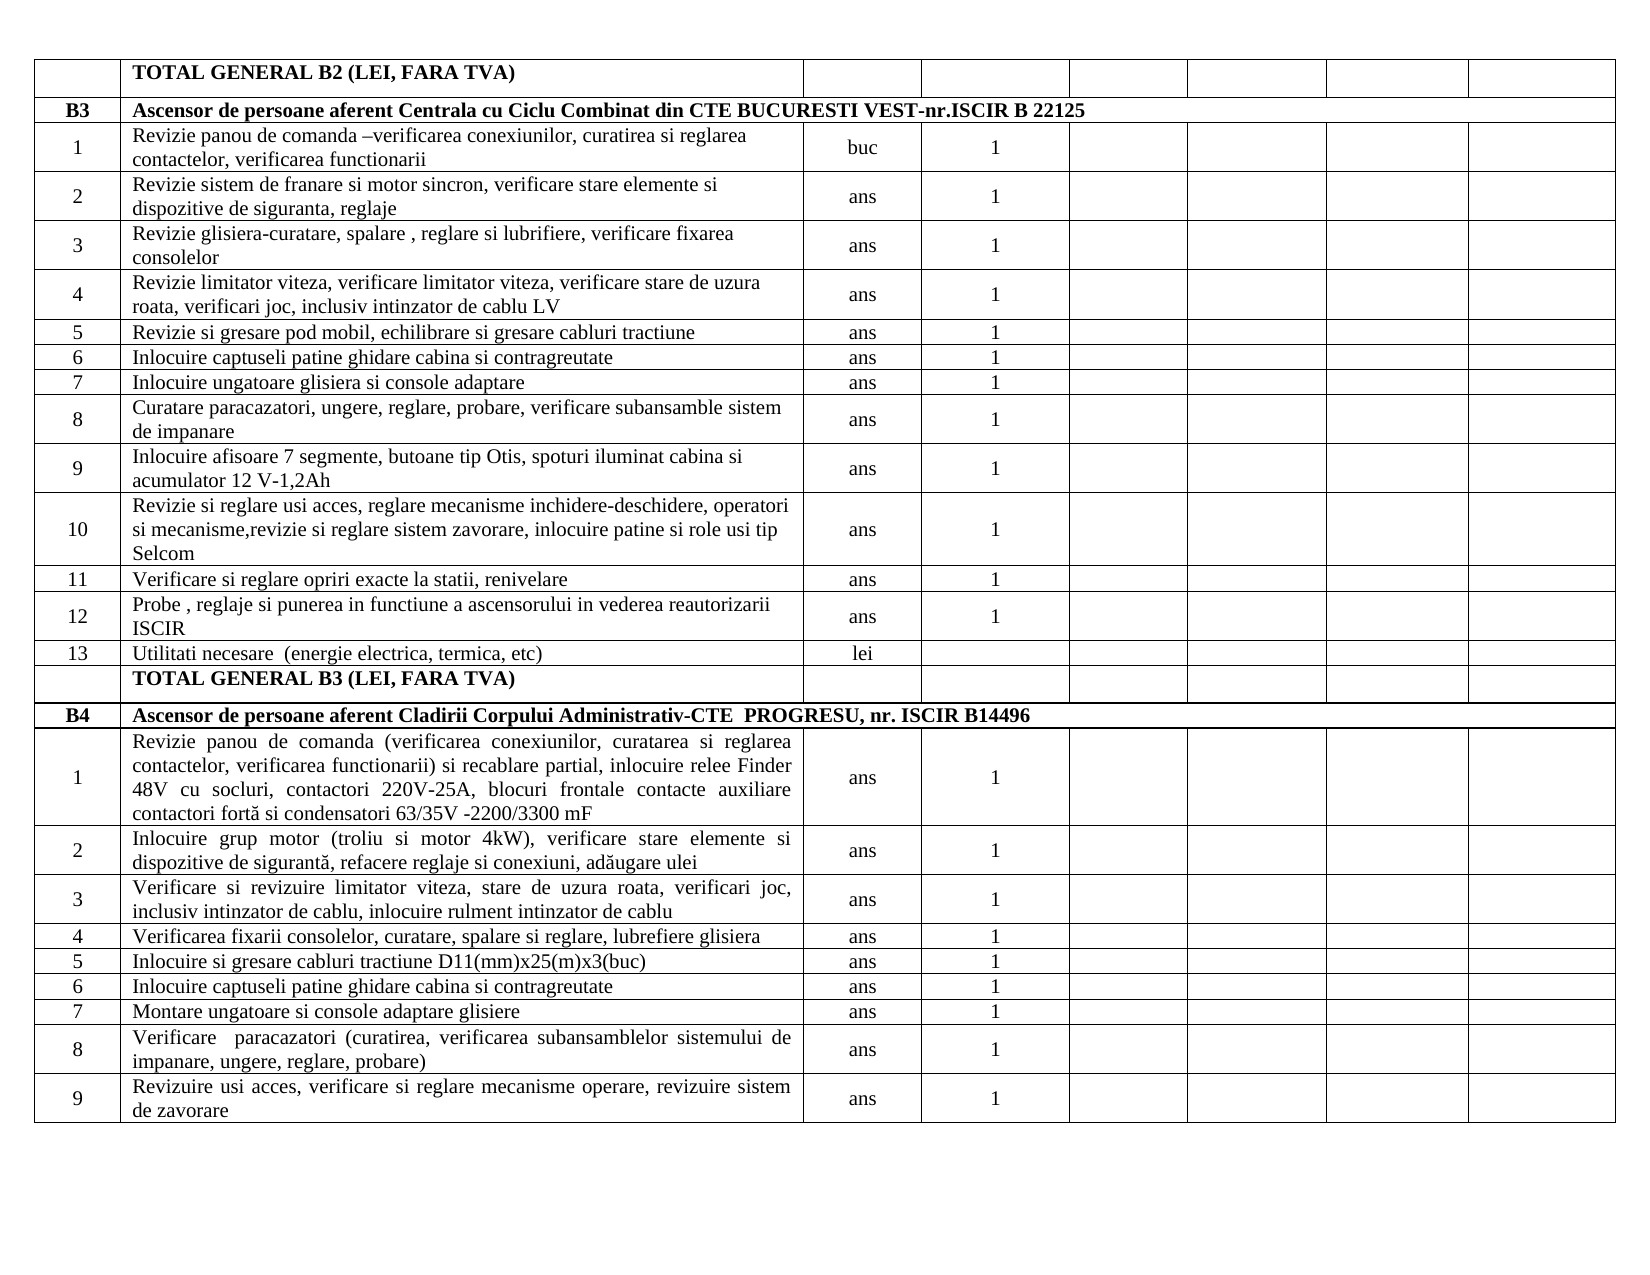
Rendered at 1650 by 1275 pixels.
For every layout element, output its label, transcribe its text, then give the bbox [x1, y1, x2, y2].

table_cell 1 [922, 729, 1069, 825]
table_cell [1469, 60, 1615, 97]
table_cell ans [804, 345, 921, 369]
table_cell [1188, 949, 1326, 973]
table_cell [1070, 729, 1187, 825]
table_cell [1188, 60, 1326, 97]
table_cell [1327, 641, 1468, 665]
table_cell Verificare paracazatori (curatirea, verificarea subansamblelor sistemului de impanare, ungere, reglare, probare) [121, 1025, 803, 1073]
table_cell 1 [922, 1000, 1069, 1023]
table_cell [1469, 1074, 1615, 1122]
table_cell 1 [922, 370, 1069, 394]
table_cell Inlocuire ungatoare glisiera si console adaptare [121, 370, 803, 394]
table_cell [1327, 1000, 1468, 1023]
table_cell Revizie limitator viteza, verificare limitator viteza, verificare stare de uzura roata, verificari joc, inclusiv intinzator de cablu LV [121, 270, 803, 318]
table_cell [1188, 924, 1326, 948]
table_cell [1327, 949, 1468, 973]
table_cell lei [804, 641, 921, 665]
table_cell [1327, 666, 1468, 702]
table_cell Curatare paracazatori, ungere, reglare, probare, verificare subansamble sistem de impanare [121, 395, 803, 443]
table_cell Ascensor de persoane aferent Centrala cu Ciclu Combinat din CTE BUCURESTI VEST-nr.ISCIR B 22125 [121, 98, 1615, 122]
table_cell [1188, 641, 1326, 665]
table_cell 6 [35, 345, 120, 369]
table_cell Ascensor de persoane aferent Cladirii Corpului Administrativ-CTE PROGRESU, nr. ISCIR B14496 [121, 704, 1615, 727]
table_cell ans [804, 1025, 921, 1073]
table_cell 4 [35, 924, 120, 948]
table_cell [1469, 666, 1615, 702]
table_cell [1327, 270, 1468, 318]
table_cell [1070, 370, 1187, 394]
table_cell [1188, 592, 1326, 640]
table_cell [1327, 345, 1468, 369]
table_cell [1469, 566, 1615, 591]
table_cell 8 [35, 395, 120, 443]
table_cell B4 [35, 704, 120, 727]
table_cell Utilitati necesare (energie electrica, termica, etc) [121, 641, 803, 665]
table_cell 8 [35, 1025, 120, 1073]
table_cell [1070, 320, 1187, 344]
table_cell [1188, 123, 1326, 171]
table_cell [1070, 592, 1187, 640]
table_cell [1070, 949, 1187, 973]
table_cell 1 [922, 123, 1069, 171]
table_cell buc [804, 123, 921, 171]
table_cell 1 [922, 924, 1069, 948]
table_cell [1327, 493, 1468, 565]
table_cell [1469, 395, 1615, 443]
table_cell [1188, 172, 1326, 220]
table_cell 1 [922, 221, 1069, 269]
table_cell Verificare si revizuire limitator viteza, stare de uzura roata, verificari joc, inclusiv intinzator de cablu, inlocuire rulment intinzator de cablu [121, 875, 803, 923]
table_cell Revizie si gresare pod mobil, echilibrare si gresare cabluri tractiune [121, 320, 803, 344]
table_cell 1 [922, 974, 1069, 998]
table_cell ans [804, 875, 921, 923]
table_cell [1469, 493, 1615, 565]
table_cell 7 [35, 370, 120, 394]
table_cell [922, 666, 1069, 702]
table_cell ans [804, 221, 921, 269]
table_cell [1469, 370, 1615, 394]
table_cell [1188, 444, 1326, 492]
table_cell [1070, 172, 1187, 220]
table_cell 1 [922, 875, 1069, 923]
table_cell [1070, 974, 1187, 998]
table_cell [1327, 566, 1468, 591]
table_cell [1188, 395, 1326, 443]
table_cell [1070, 641, 1187, 665]
table_cell [1188, 221, 1326, 269]
table_cell Montare ungatoare si console adaptare glisiere [121, 1000, 803, 1023]
table_cell [1070, 924, 1187, 948]
table_cell ans [804, 949, 921, 973]
table_cell [1469, 221, 1615, 269]
table_cell [1327, 974, 1468, 998]
table_cell [1070, 666, 1187, 702]
table_cell [1327, 395, 1468, 443]
table_cell [1327, 729, 1468, 825]
table_cell 5 [35, 320, 120, 344]
table_cell 1 [922, 320, 1069, 344]
table_cell [1070, 60, 1187, 97]
table_cell B3 [35, 98, 120, 122]
table_cell ans [804, 493, 921, 565]
table_cell [922, 641, 1069, 665]
table_cell [1188, 875, 1326, 923]
table_cell ans [804, 172, 921, 220]
table_cell [1327, 1025, 1468, 1073]
table_cell [1070, 270, 1187, 318]
table_cell [1188, 1025, 1326, 1073]
table_cell 1 [922, 949, 1069, 973]
table_cell [1469, 345, 1615, 369]
table_cell Revizie si reglare usi acces, reglare mecanisme inchidere-deschidere, operatori si mecanisme,revizie si reglare sistem zavorare, inlocuire patine si role usi tip Selcom [121, 493, 803, 565]
table_cell [1188, 370, 1326, 394]
table_cell 3 [35, 221, 120, 269]
table_cell [1469, 974, 1615, 998]
table_cell ans [804, 320, 921, 344]
table_cell 3 [35, 875, 120, 923]
table_cell [35, 666, 120, 702]
table_cell 2 [35, 826, 120, 874]
table_cell 1 [922, 1025, 1069, 1073]
table_cell ans [804, 974, 921, 998]
table_cell [1188, 320, 1326, 344]
table_cell [1469, 826, 1615, 874]
table_cell ans [804, 444, 921, 492]
table_cell [1070, 566, 1187, 591]
table_cell ans [804, 826, 921, 874]
table_cell 4 [35, 270, 120, 318]
table_cell 1 [922, 826, 1069, 874]
table_cell 2 [35, 172, 120, 220]
table_cell [1070, 345, 1187, 369]
table_cell 1 [922, 493, 1069, 565]
table_cell [1070, 875, 1187, 923]
table_cell [922, 60, 1069, 97]
table_cell ans [804, 270, 921, 318]
table_cell Inlocuire captuseli patine ghidare cabina si contragreutate [121, 345, 803, 369]
table_cell Inlocuire afisoare 7 segmente, butoane tip Otis, spoturi iluminat cabina si acumulator 12 V-1,2Ah [121, 444, 803, 492]
table_cell 1 [922, 172, 1069, 220]
table_cell [1469, 444, 1615, 492]
table_cell [1070, 1000, 1187, 1023]
table_cell Revizie sistem de franare si motor sincron, verificare stare elemente si dispozitive de siguranta, reglaje [121, 172, 803, 220]
table_cell Verificarea fixarii consolelor, curatare, spalare si reglare, lubrefiere glisiera [121, 924, 803, 948]
table_cell [804, 60, 921, 97]
table_cell 10 [35, 493, 120, 565]
table_cell [1188, 493, 1326, 565]
table_cell 7 [35, 1000, 120, 1023]
table_cell [1327, 1074, 1468, 1122]
table_cell Inlocuire grup motor (troliu si motor 4kW), verificare stare elemente si dispozitive de sigurantă, refacere reglaje si conexiuni, adăugare ulei [121, 826, 803, 874]
table_cell [1188, 1000, 1326, 1023]
table_cell [1469, 1025, 1615, 1073]
table_cell [1070, 123, 1187, 171]
table_cell [1070, 826, 1187, 874]
table_cell [1327, 826, 1468, 874]
table_cell [1469, 949, 1615, 973]
table_cell 5 [35, 949, 120, 973]
table_cell ans [804, 566, 921, 591]
table_cell 11 [35, 566, 120, 591]
table_cell ans [804, 729, 921, 825]
table_cell [1327, 123, 1468, 171]
table_cell TOTAL GENERAL B3 (LEI, FARA TVA) [121, 666, 803, 702]
table_cell 1 [922, 270, 1069, 318]
table_cell [1327, 221, 1468, 269]
table_cell [1327, 592, 1468, 640]
table_cell [1070, 493, 1187, 565]
table_cell [1327, 444, 1468, 492]
table_cell [1469, 123, 1615, 171]
table_cell Revizie panou de comanda –verificarea conexiunilor, curatirea si reglarea contactelor, verificarea functionarii [121, 123, 803, 171]
table_cell 13 [35, 641, 120, 665]
table_cell [1188, 1074, 1326, 1122]
table_cell Inlocuire captuseli patine ghidare cabina si contragreutate [121, 974, 803, 998]
table_cell [1469, 875, 1615, 923]
table_cell [1070, 1074, 1187, 1122]
table_cell 1 [922, 592, 1069, 640]
table_cell [1469, 729, 1615, 825]
table_cell [1469, 1000, 1615, 1023]
table_cell ans [804, 395, 921, 443]
table_cell [1327, 370, 1468, 394]
table_cell 1 [922, 395, 1069, 443]
table_cell [1070, 444, 1187, 492]
table_cell [1070, 1025, 1187, 1073]
table_cell [804, 666, 921, 702]
table_cell [1188, 666, 1326, 702]
table_cell [1469, 924, 1615, 948]
table_cell [1469, 320, 1615, 344]
table_cell Probe , reglaje si punerea in functiune a ascensorului in vederea reautorizarii ISCIR [121, 592, 803, 640]
table_cell Inlocuire si gresare cabluri tractiune D11(mm)x25(m)x3(buc) [121, 949, 803, 973]
table_cell 1 [922, 1074, 1069, 1122]
table_cell [1188, 826, 1326, 874]
table_cell [1070, 221, 1187, 269]
table_cell [1327, 875, 1468, 923]
table_cell [1469, 641, 1615, 665]
table_cell Verificare si reglare opriri exacte la statii, renivelare [121, 566, 803, 591]
table_cell Revizie glisiera-curatare, spalare , reglare si lubrifiere, verificare fixarea consolelor [121, 221, 803, 269]
table_cell [1469, 592, 1615, 640]
table_cell 1 [922, 566, 1069, 591]
table_cell [1327, 320, 1468, 344]
table_cell 9 [35, 1074, 120, 1122]
table_cell 6 [35, 974, 120, 998]
table_cell [1188, 345, 1326, 369]
table_cell 9 [35, 444, 120, 492]
table_cell 1 [922, 444, 1069, 492]
table_cell [1469, 270, 1615, 318]
table_cell ans [804, 370, 921, 394]
table_cell [1188, 729, 1326, 825]
table_cell Revizie panou de comanda (verificarea conexiunilor, curatarea si reglarea contactelor, verificarea functionarii) si recablare partial, inlocuire relee Finder 48V cu socluri, contactori 220V-25A, blocuri frontale contacte auxiliare contactori fortă si condensatori 63/35V -2200/3300 mF [121, 729, 803, 825]
table_cell ans [804, 924, 921, 948]
table_cell 1 [922, 345, 1069, 369]
table_cell [1070, 395, 1187, 443]
table_cell ans [804, 1074, 921, 1122]
table_cell [1327, 60, 1468, 97]
table_cell ans [804, 592, 921, 640]
table_cell 12 [35, 592, 120, 640]
table_cell [1188, 566, 1326, 591]
table_cell Revizuire usi acces, verificare si reglare mecanisme operare, revizuire sistem de zavorare [121, 1074, 803, 1122]
table_cell TOTAL GENERAL B2 (LEI, FARA TVA) [121, 60, 803, 97]
table_cell [1188, 974, 1326, 998]
table_cell ans [804, 1000, 921, 1023]
table_cell 1 [35, 123, 120, 171]
table_cell 1 [35, 729, 120, 825]
table_cell [1327, 924, 1468, 948]
table_cell [35, 60, 120, 97]
table_cell [1469, 172, 1615, 220]
table_cell [1188, 270, 1326, 318]
table_cell [1327, 172, 1468, 220]
